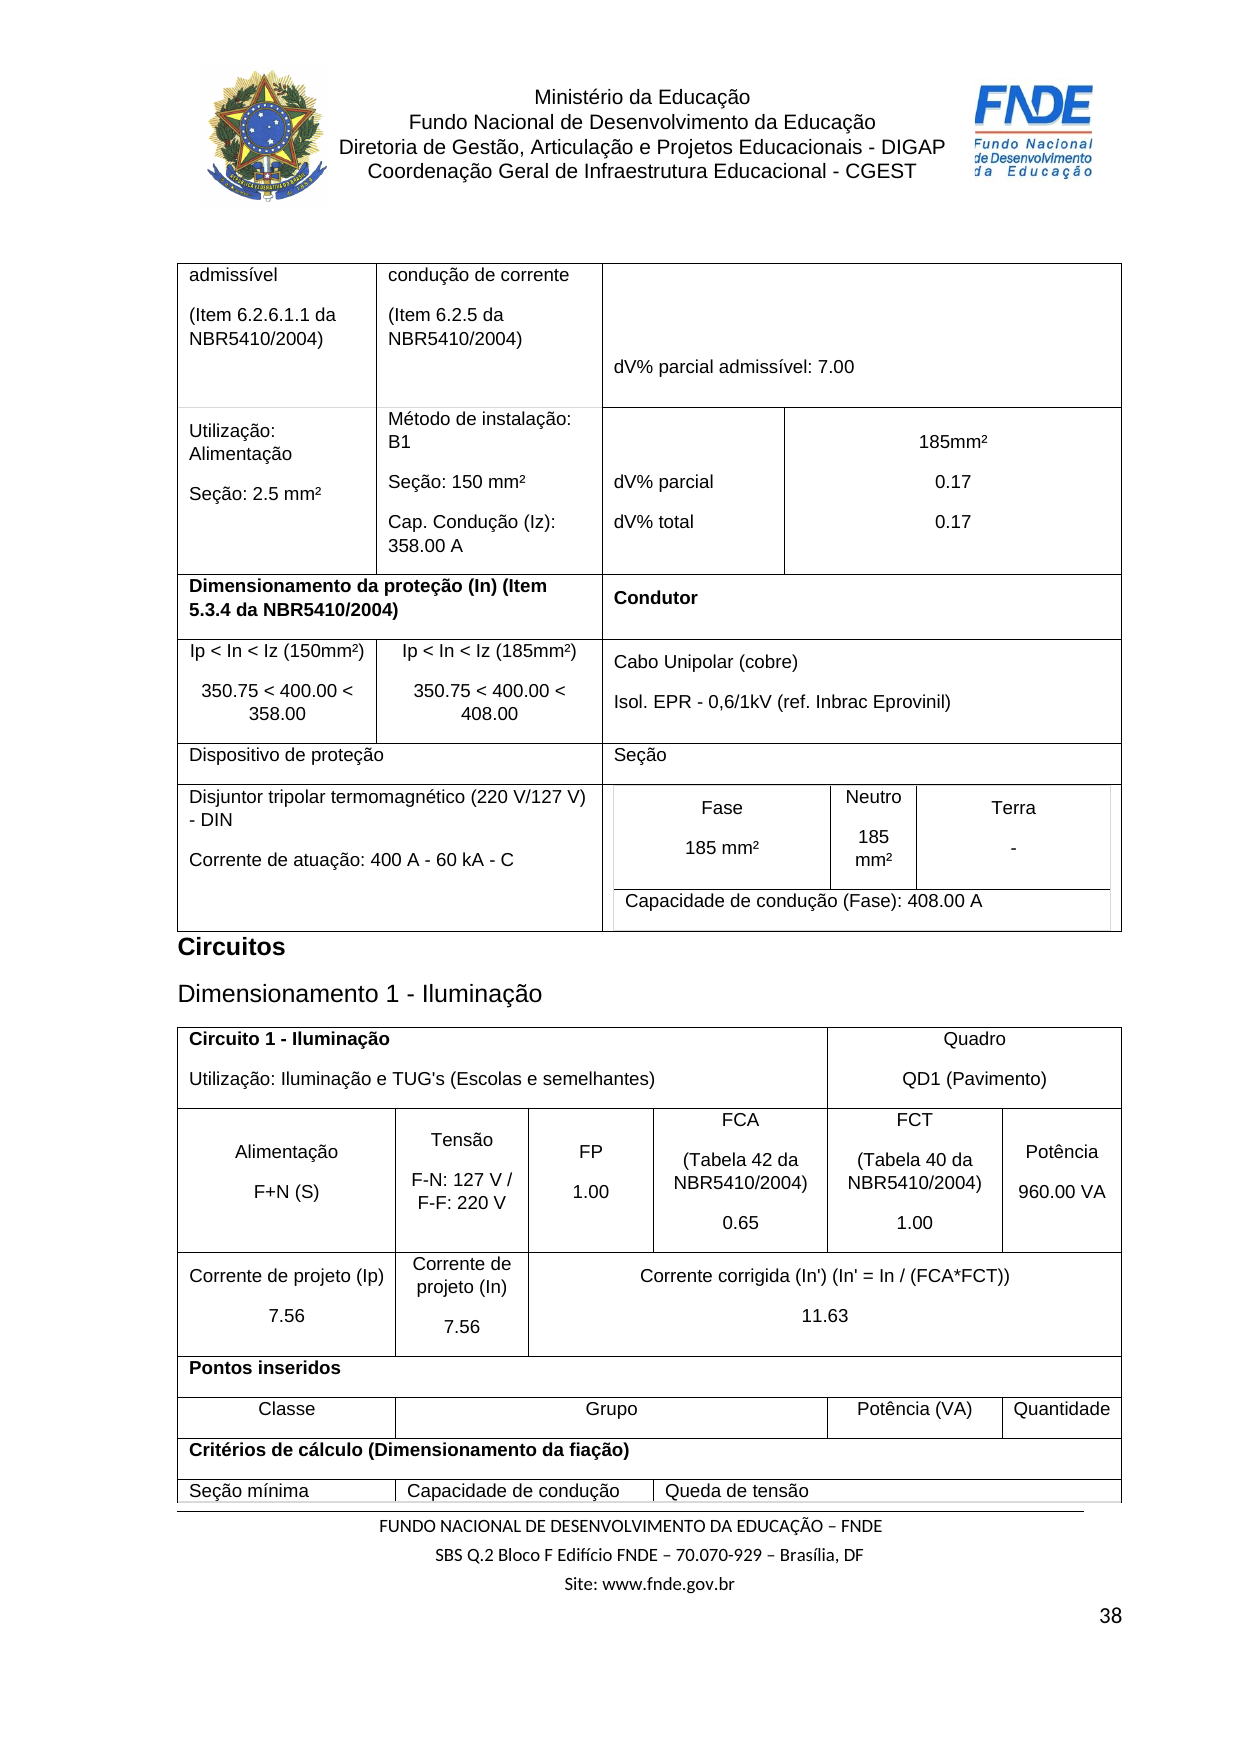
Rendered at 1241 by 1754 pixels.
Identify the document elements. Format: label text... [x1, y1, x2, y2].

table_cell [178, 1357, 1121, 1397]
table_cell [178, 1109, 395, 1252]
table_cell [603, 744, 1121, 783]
text Circuitos [177, 932, 1122, 960]
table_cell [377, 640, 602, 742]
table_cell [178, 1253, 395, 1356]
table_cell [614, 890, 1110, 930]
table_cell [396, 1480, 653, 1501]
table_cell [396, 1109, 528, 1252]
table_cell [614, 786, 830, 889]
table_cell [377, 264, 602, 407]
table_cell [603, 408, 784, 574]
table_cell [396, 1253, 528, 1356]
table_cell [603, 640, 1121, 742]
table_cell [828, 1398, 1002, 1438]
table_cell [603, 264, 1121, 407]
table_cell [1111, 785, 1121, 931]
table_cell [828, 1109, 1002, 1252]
picture [974, 78, 1093, 183]
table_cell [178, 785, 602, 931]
text Dimensionamento 1 - Iluminação [177, 979, 1122, 1008]
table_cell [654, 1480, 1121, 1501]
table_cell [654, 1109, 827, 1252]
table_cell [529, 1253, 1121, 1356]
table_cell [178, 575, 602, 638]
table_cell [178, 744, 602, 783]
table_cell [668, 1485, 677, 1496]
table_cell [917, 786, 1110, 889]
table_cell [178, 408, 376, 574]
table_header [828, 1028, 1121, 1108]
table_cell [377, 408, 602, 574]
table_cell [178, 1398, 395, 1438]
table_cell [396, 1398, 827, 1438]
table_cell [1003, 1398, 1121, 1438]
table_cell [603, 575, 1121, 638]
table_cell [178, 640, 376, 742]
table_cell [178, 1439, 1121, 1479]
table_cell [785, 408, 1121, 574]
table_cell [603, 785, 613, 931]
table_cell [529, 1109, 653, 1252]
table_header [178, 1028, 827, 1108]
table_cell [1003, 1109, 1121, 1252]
picture [198, 63, 333, 210]
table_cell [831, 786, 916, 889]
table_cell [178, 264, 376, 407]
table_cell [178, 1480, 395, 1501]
